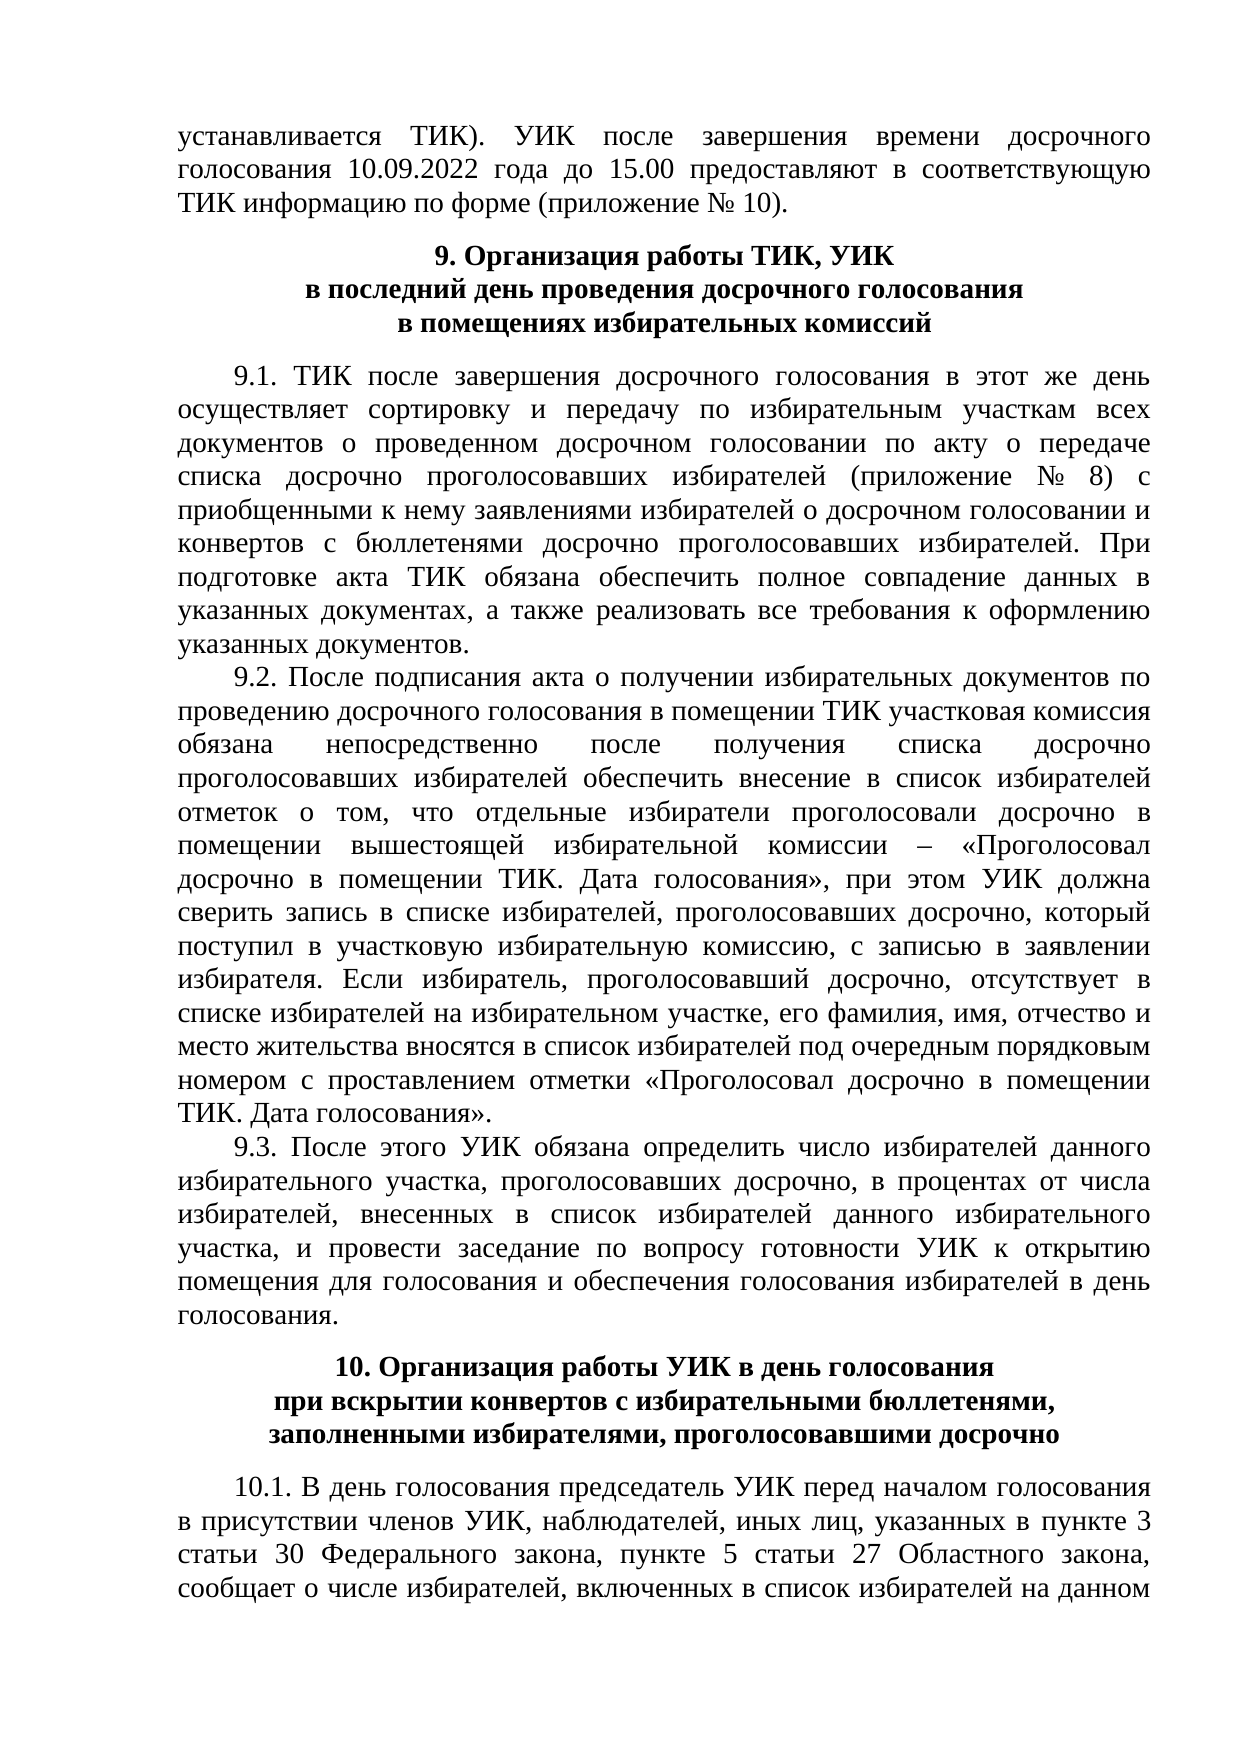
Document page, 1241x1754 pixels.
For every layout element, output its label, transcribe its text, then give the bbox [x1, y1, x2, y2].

text 9.3. После этого УИК обязана определить число избирателей данного избирательного участка, проголосовавших досрочно, в процентах от числа избирателей, внесенных в список избирателей данного избирательного участка, и провести заседание по вопросу готовности УИК к открытию помещения для голосования и обеспечения голосования избирателей в день голосования. [177, 1129, 1152, 1330]
text в помещениях избирательных комиссий [177, 305, 1152, 338]
text 9.1. ТИК после завершения досрочного голосования в этот же день осуществляет сортировку и передачу по избирательным участкам всех документов о проведенном досрочном голосовании по акту о передаче списка досрочно проголосовавших избирателей (приложение № 8) с приобщенными к нему заявлениями избирателей о досрочном голосовании и конвертов с бюллетенями досрочно проголосовавших избирателей. При подготовке акта ТИК обязана обеспечить полное совпадение данных в указанных документах, а также реализовать все требования к оформлению указанных документов. [177, 358, 1152, 659]
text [177, 1469, 1152, 1603]
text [177, 118, 1152, 219]
text 9.2. После подписания акта о получении избирательных документов по проведению досрочного голосования в помещении ТИК участковая комиссия обязана непосредственно после получения списка досрочно проголосовавших избирателей обеспечить внесение в список избирателей отметок о том, что отдельные избиратели проголосовали досрочно в помещении вышестоящей избирательной комиссии – «Проголосовал досрочно в помещении ТИК. Дата голосования», при этом УИК должна сверить запись в списке избирателей, проголосовавших досрочно, который поступил в участковую избирательную комиссию, с записью в заявлении избирателя. Если избиратель, проголосовавший досрочно, отсутствует в списке избирателей на избирательном участке, его фамилия, имя, отчество и место жительства вносятся в список избирателей под очередным порядковым номером с проставлением отметки «Проголосовал досрочно в помещении ТИК. Дата голосования». [177, 659, 1152, 1129]
text 9. Организация работы ТИК, УИК [177, 238, 1152, 271]
text 10. Организация работы УИК в день голосования [177, 1349, 1152, 1383]
text заполненными избирателями, проголосовавшими досрочно [177, 1417, 1152, 1450]
text в последний день проведения досрочного голосования [177, 271, 1152, 305]
text при вскрытии конвертов с избирательными бюллетенями, [177, 1383, 1152, 1417]
